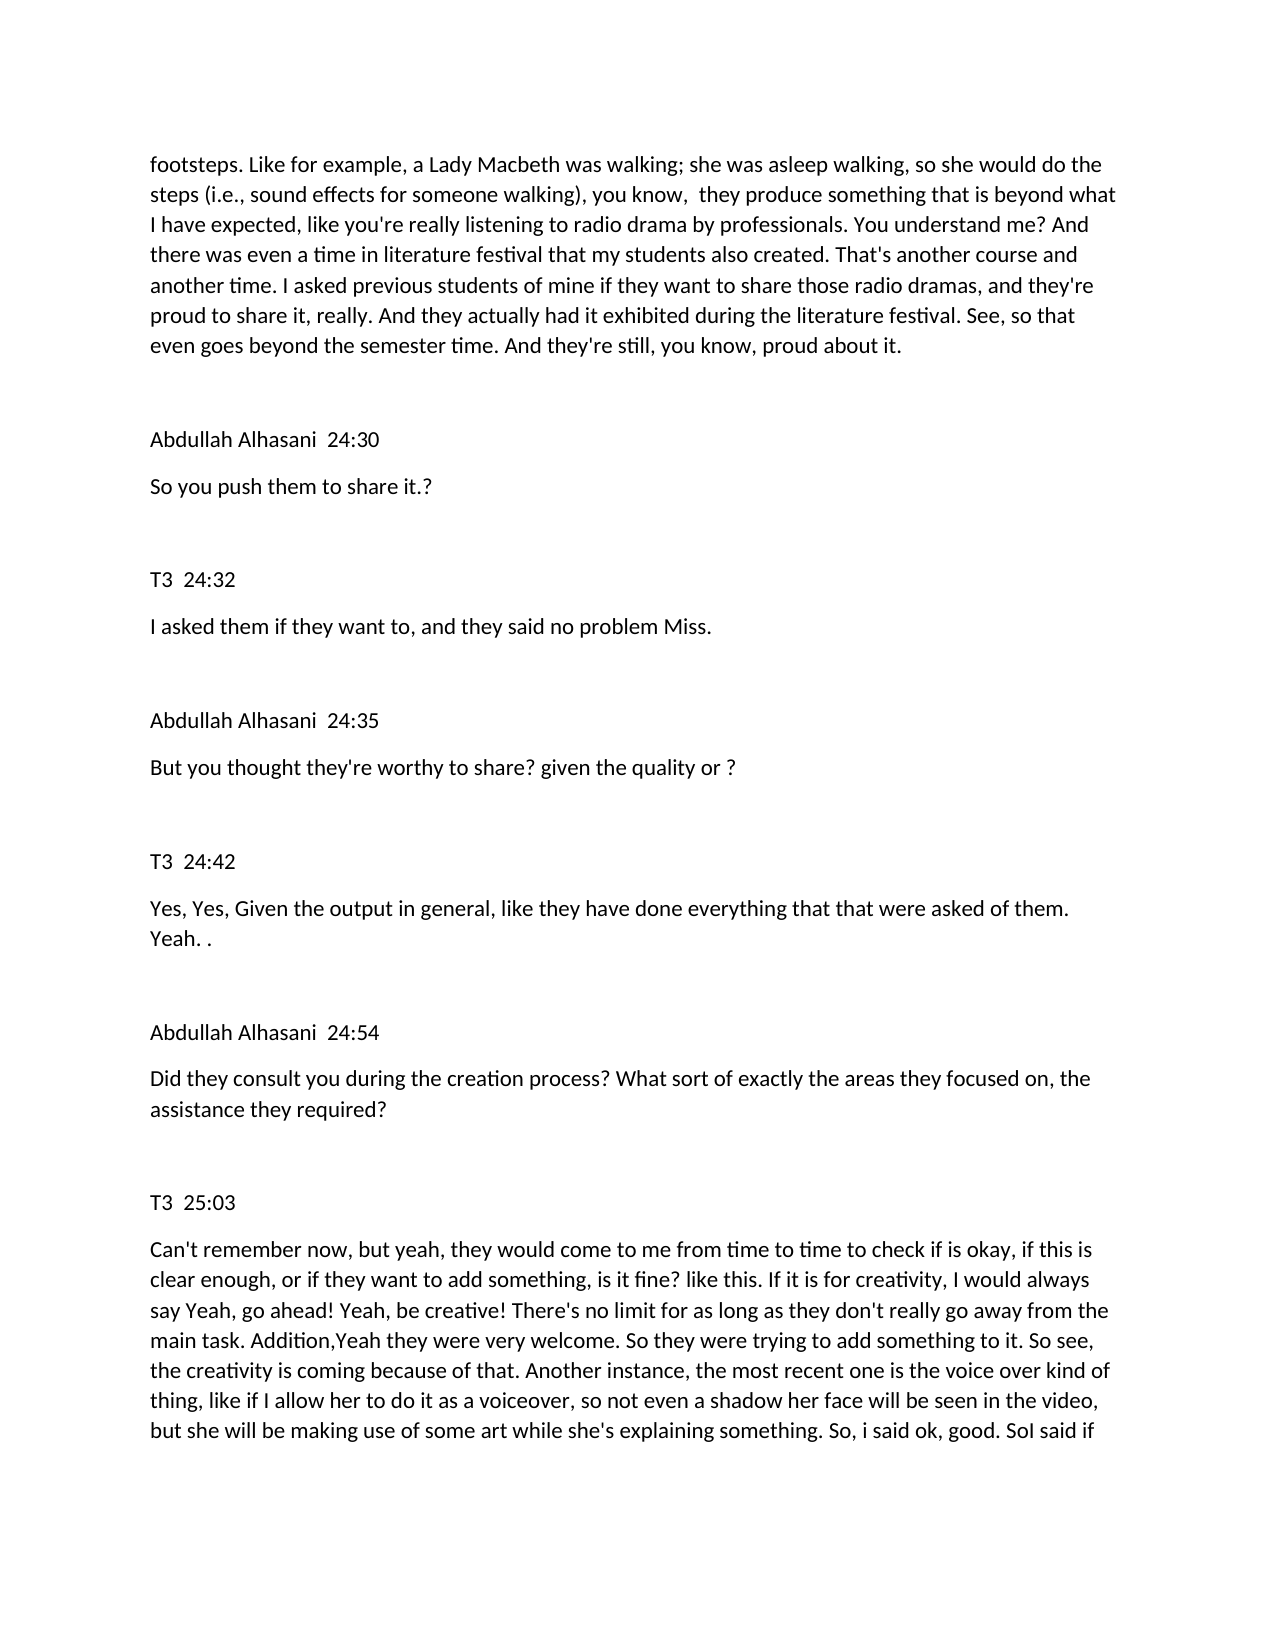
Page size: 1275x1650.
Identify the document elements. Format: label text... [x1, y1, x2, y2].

text T3 25:03 [150, 1188, 1125, 1217]
text Abdullah Alhasani 24:30 [150, 425, 1125, 453]
text But you thought they're worthy to share? given the quality or ? [150, 753, 1125, 781]
text T3 24:32 [150, 566, 1125, 594]
text Yes, Yes, Given the output in general, like they have done everything that that were asked of them. Yeah. . [150, 894, 1125, 952]
text I asked them if they want to, and they said no problem Miss. [150, 612, 1125, 641]
text Did they consult you during the creation process? What sort of exactly the areas they focused on, the assistance they required? [150, 1064, 1125, 1123]
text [150, 1235, 1125, 1445]
text So you push them to share it.? [150, 472, 1125, 500]
text T3 24:42 [150, 847, 1125, 875]
text Abdullah Alhasani 24:35 [150, 706, 1125, 734]
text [150, 150, 1125, 359]
text Abdullah Alhasani 24:54 [150, 1018, 1125, 1046]
